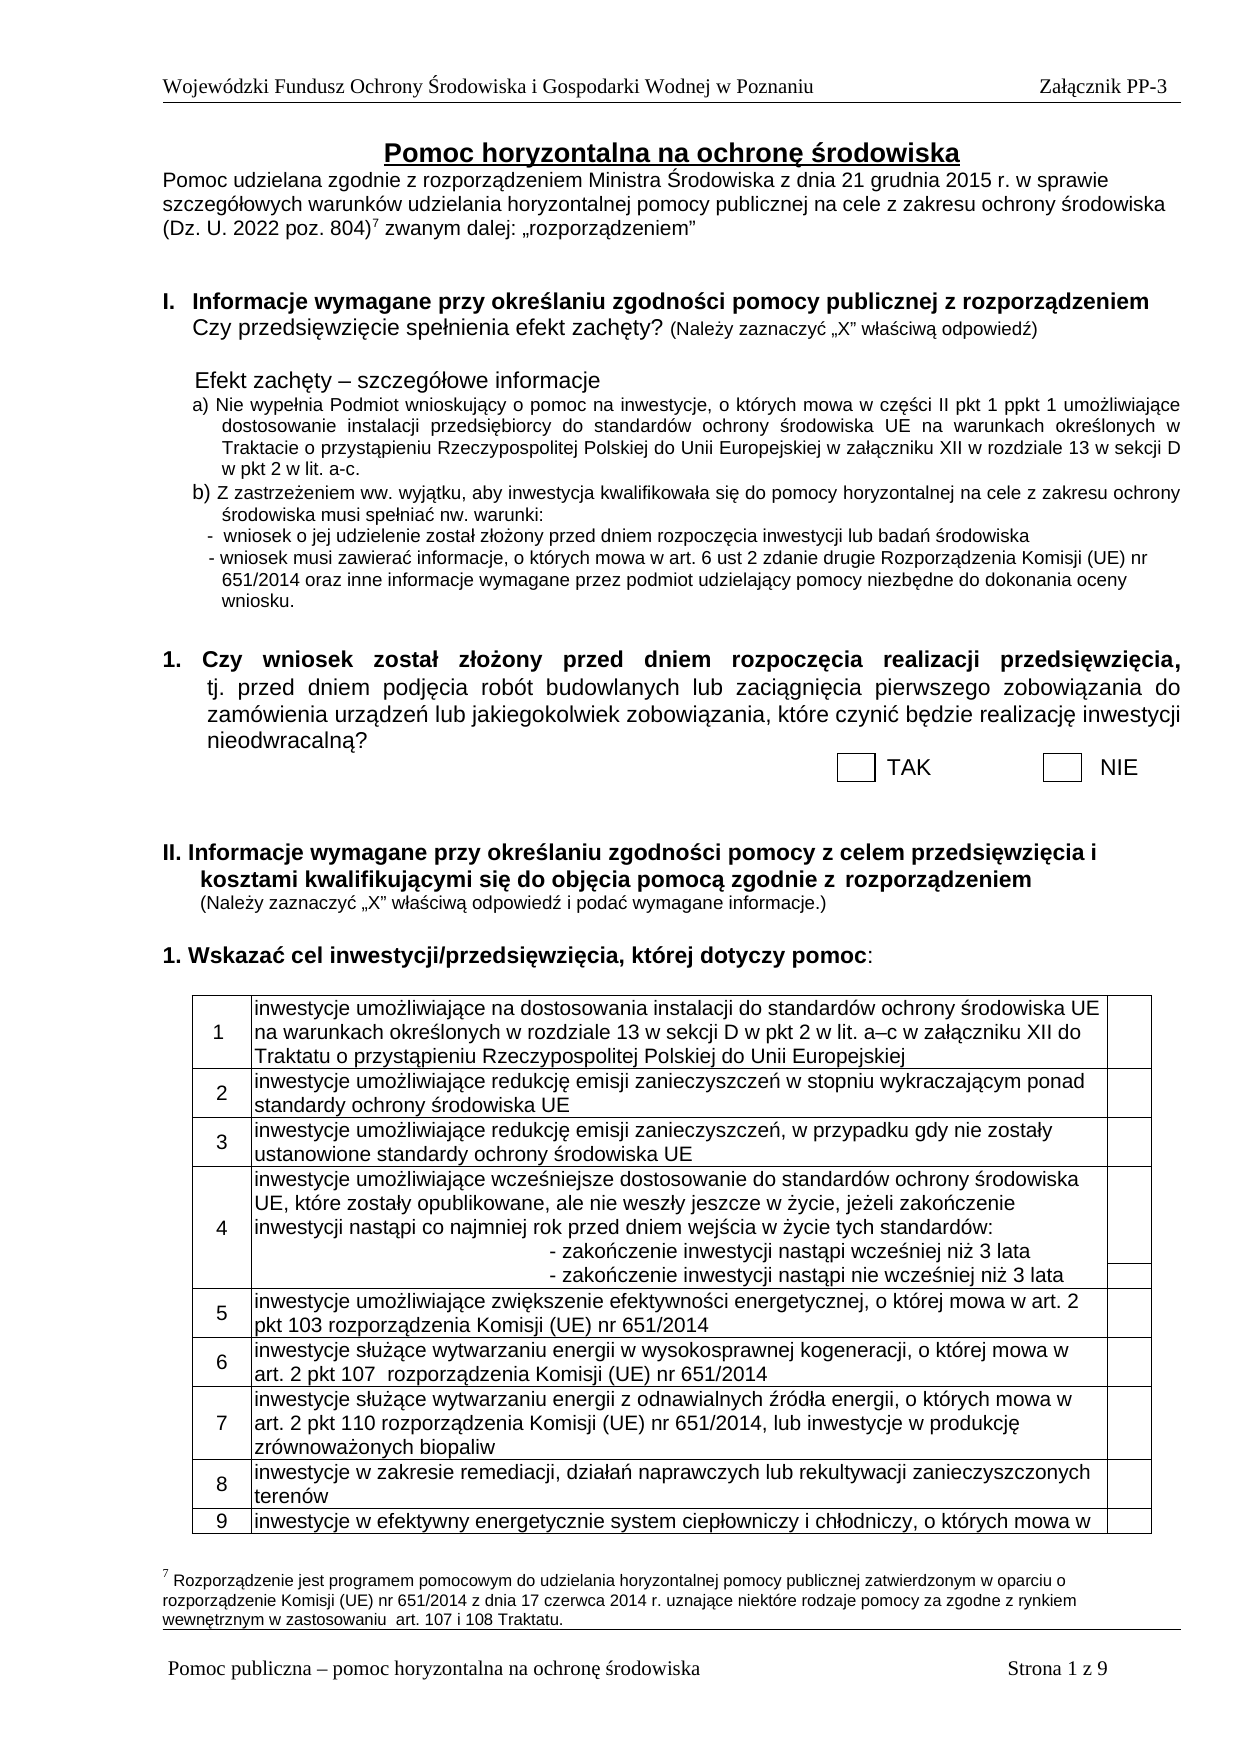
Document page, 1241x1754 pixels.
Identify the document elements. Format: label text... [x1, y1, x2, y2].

table_cell [1108, 1264, 1151, 1288]
table_cell inwestycje umożliwiające zwiększenie efektywności energetycznej, o której mowa w art. 2 pkt 103 rozporządzenia Komisji (UE) nr 651/2014 [252, 1289, 1107, 1337]
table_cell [252, 1509, 1107, 1532]
text Pomoc udzielana zgodnie z rozporządzeniem Ministra Środowiska z dnia 21 grudnia 2015 r. w sprawie szczegółowych warunków udzielania horyzontalnej pomocy publicznej na cele z zakresu ochrony środowiska (Dz. U. 2022 poz. 804) zwanym dalej: „rozporządzeniem” [162, 168, 1181, 240]
text - wniosek musi zawierać informacje, o których mowa w art. 6 ust 2 zdanie drugie Rozporządzenia Komisji (UE) nr 651/2014 oraz inne informacje wymagane przez podmiot udzielający pomocy niezbędne do dokonania oceny wniosku. [177, 547, 1181, 611]
table_cell [1108, 1338, 1151, 1386]
table_cell 4 [193, 1167, 251, 1288]
table_header TAK [876, 753, 1043, 781]
table_cell [1108, 1167, 1151, 1263]
table_cell 5 [193, 1289, 251, 1337]
table_cell 9 [193, 1509, 251, 1532]
text Pomoc horyzontalna na ochronę środowiska [162, 137, 1181, 168]
table_cell inwestycje umożliwiające redukcję emisji zanieczyszczeń, w przypadku gdy nie zostały ustanowione standardy ochrony środowiska UE [252, 1118, 1107, 1166]
table_cell 6 [193, 1338, 251, 1386]
table_header [838, 754, 874, 781]
table_cell inwestycje służące wytwarzaniu energii w wysokosprawnej kogeneracji, o której mowa w art. 2 pkt 107 rozporządzenia Komisji (UE) nr 651/2014 [252, 1338, 1107, 1386]
table_cell [1108, 1069, 1151, 1117]
table_header inwestycje umożliwiające na dostosowania instalacji do standardów ochrony środowiska UE na warunkach określonych w rozdziale 13 w sekcji D w pkt 2 w lit. a–c w załączniku XII do Traktatu o przystąpieniu Rzeczypospolitej Polskiej do Unii Europejskiej [252, 996, 1107, 1068]
table_cell inwestycje służące wytwarzaniu energii z odnawialnych źródła energii, o których mowa w art. 2 pkt 110 rozporządzenia Komisji (UE) nr 651/2014, lub inwestycje w produkcję zrównoważonych biopaliw [252, 1387, 1107, 1458]
table_header [1044, 754, 1081, 781]
table_cell inwestycje umożliwiające wcześniejsze dostosowanie do standardów ochrony środowiska UE, które zostały opublikowane, ale nie weszły jeszcze w życie, jeżeli zakończenie inwestycji nastąpi co najmniej rok przed dniem wejścia w życie tych standardów: - zakończenie inwestycji nastąpi wcześniej niż 3 lata - zakończenie inwestycji nastąpi nie wcześniej niż 3 lata [252, 1167, 1107, 1288]
table_cell inwestycje w zakresie remediacji, działań naprawczych lub rekultywacji zanieczyszczonych terenów [252, 1460, 1107, 1507]
list Informacje wymagane przy określaniu zgodności pomocy publicznej z rozporządzeniem [162, 288, 1181, 314]
table_header [1108, 996, 1151, 1068]
table_cell 8 [193, 1460, 251, 1507]
table_cell [1108, 1460, 1151, 1507]
table_header 1 [193, 996, 251, 1068]
text Czy przedsięwzięcie spełnienia efekt zachęty? (Należy zaznaczyć „X” właściwą odpowiedź) [192, 314, 1181, 341]
text a) Nie wypełnia Podmiot wnioskujący o pomoc na inwestycje, o których mowa w części II pkt 1 ppkt 1 umożliwiające dostosowanie instalacji przedsiębiorcy do standardów ochrony środowiska UE na warunkach określonych w Traktacie o przystąpieniu Rzeczypospolitej Polskiej do Unii Europejskiej w załączniku XII w rozdziale 13 w sekcji D w pkt 2 w lit. a-c. [192, 393, 1181, 480]
text II. Informacje wymagane przy określaniu zgodności pomocy z celem przedsięwzięcia i kosztami kwalifikującymi się do objęcia pomocą zgodnie z rozporządzeniem (Należy zaznaczyć „X” właściwą odpowiedź i podać wymagane informacje.) [162, 839, 1181, 913]
table_header NIE [1082, 753, 1156, 781]
table_cell 7 [193, 1387, 251, 1458]
text - wniosek o jej udzielenie został złożony przed dniem rozpoczęcia inwestycji lub badań środowiska [207, 525, 1181, 547]
text b) Z zastrzeżeniem ww. wyjątku, aby inwestycja kwalifikowała się do pomocy horyzontalnej na cele z zakresu ochrony środowiska musi spełniać nw. warunki: [192, 480, 1181, 525]
table_cell 2 [193, 1069, 251, 1117]
table_cell inwestycje umożliwiające redukcję emisji zanieczyszczeń w stopniu wykraczającym ponad standardy ochrony środowiska UE [252, 1069, 1107, 1117]
table_cell 3 [193, 1118, 251, 1166]
text Efekt zachęty – szczegółowe informacje [162, 367, 1181, 393]
table_cell [1108, 1509, 1151, 1532]
table_cell [1108, 1289, 1151, 1337]
text 1. Wskazać cel inwestycji/przedsięwzięcia, której dotyczy pomoc: [162, 942, 1181, 969]
text 1. Czy wniosek został złożony przed dniem rozpoczęcia realizacji przedsięwzięcia, tj. przed dniem podjęcia robót budowlanych lub zaciągnięcia pierwszego zobowiązania do zamówienia urządzeń lub jakiegokolwiek zobowiązania, które czynić będzie realizację inwestycji nieodwracalną? [162, 646, 1181, 753]
table_cell [1108, 1118, 1151, 1166]
table_cell [1108, 1387, 1151, 1458]
